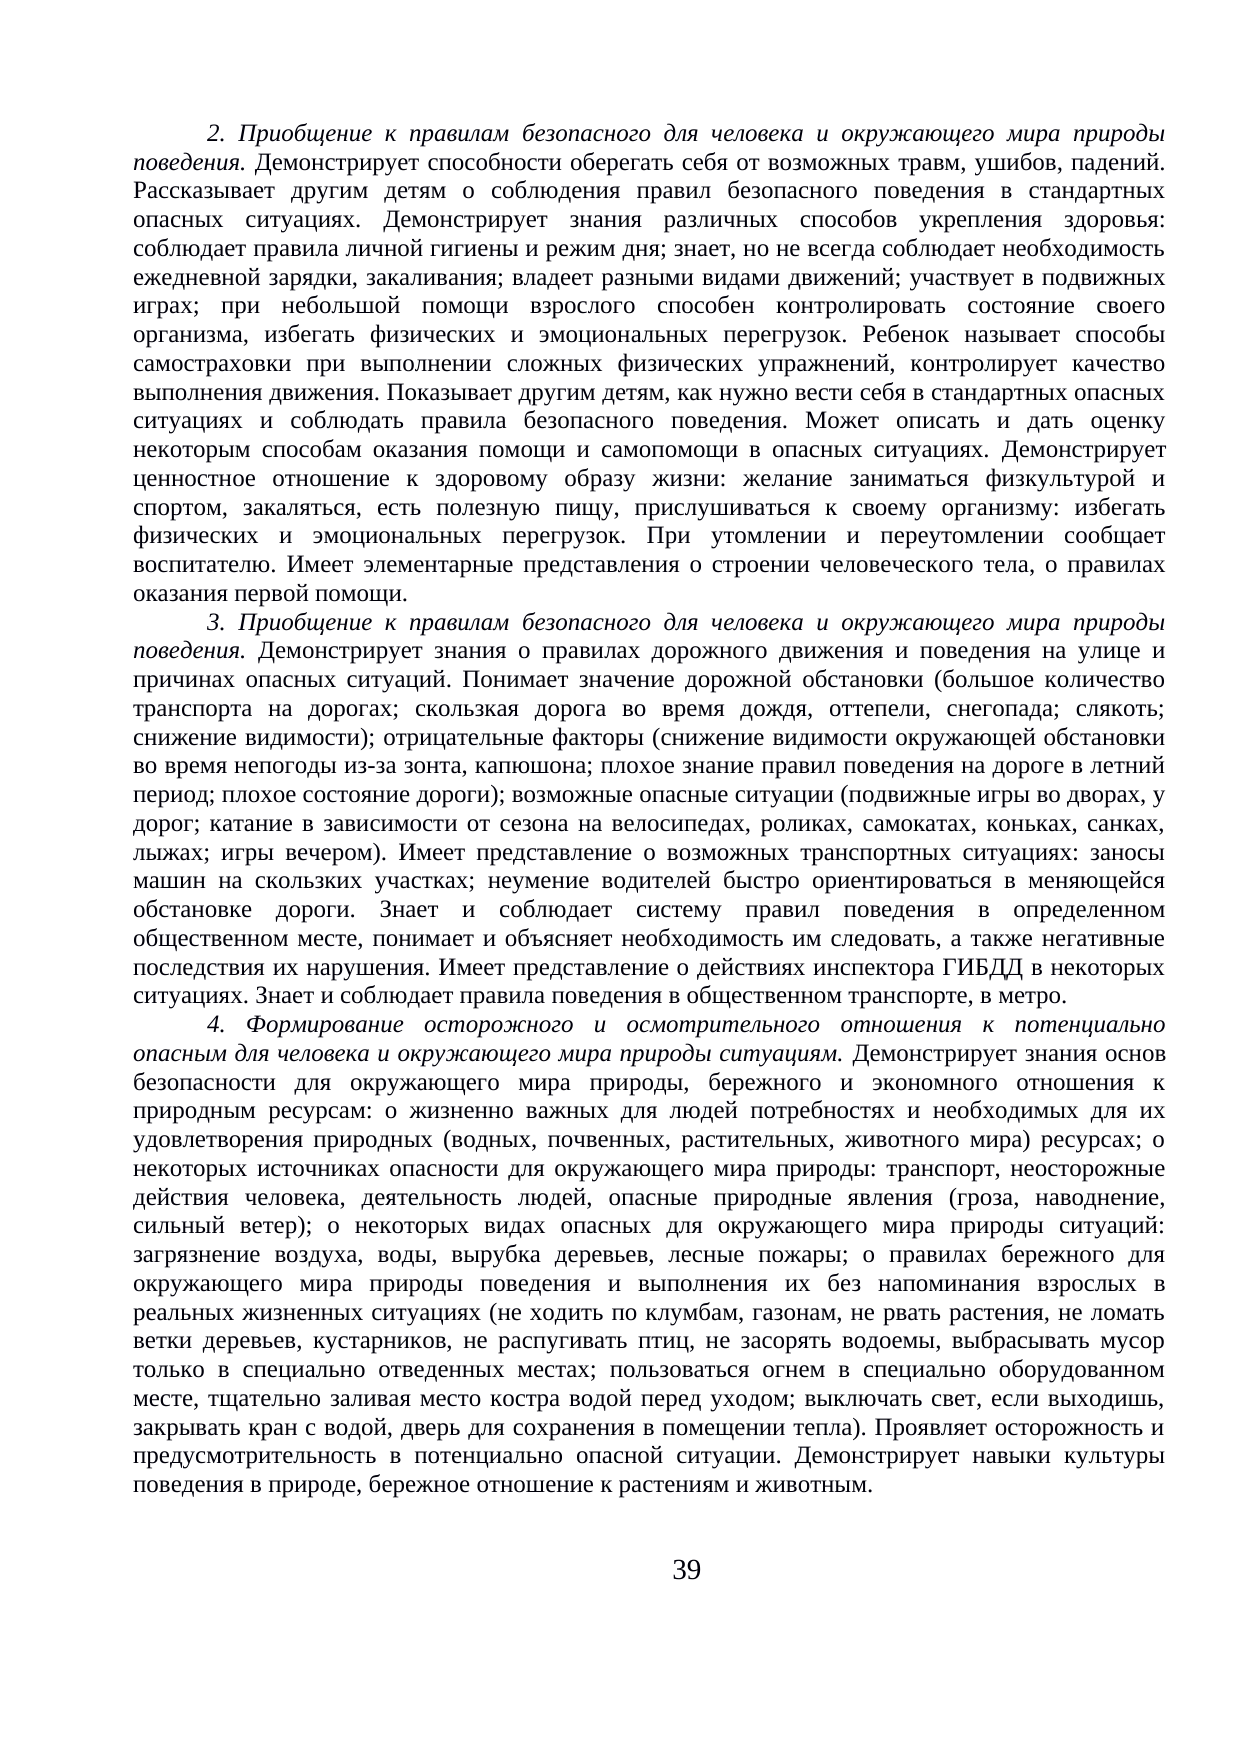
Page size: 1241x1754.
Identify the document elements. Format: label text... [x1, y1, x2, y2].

text 3. Приобщение к правилам безопасного для человека и окружающего мира природы поведения. Демонстрирует знания о правилах дорожного движения и поведения на улице и причинах опасных ситуаций. Понимает значение дорожной обстановки (большое количество транспорта на дорогах; скользкая дорога во время дождя, оттепели, снегопада; слякоть; снижение видимости); отрицательные факторы (снижение видимости окружающей обстановки во время непогоды из-за зонта, капюшона; плохое знание правил поведения на дороге в летний период; плохое состояние дороги); возможные опасные ситуации (подвижные игры во дворах, у дорог; катание в зависимости от сезона на велосипедах, роликах, самокатах, коньках, санках, лыжах; игры вечером). Имеет представление о возможных транспортных ситуациях: заносы машин на скользких участках; неумение водителей быстро ориентироваться в меняющейся обстановке дороги. Знает и соблюдает систему правил поведения в определенном общественном месте, понимает и объясняет необходимость им следовать, а также негативные последствия их нарушения. Имеет представление о действиях инспектора ГИБДД в некоторых ситуациях. Знает и соблюдает правила поведения в общественном транспорте, в метро. [133, 607, 1166, 1009]
text 2. Приобщение к правилам безопасного для человека и окружающего мира природы поведения. Демонстрирует способности оберегать себя от возможных травм, ушибов, падений. Рассказывает другим детям о соблюдения правил безопасного поведения в стандартных опасных ситуациях. Демонстрирует знания различных способов укрепления здоровья: соблюдает правила личной гигиены и режим дня; знает, но не всегда соблюдает необходимость ежедневной зарядки, закаливания; владеет разными видами движений; участвует в подвижных играх; при небольшой помощи взрослого способен контролировать состояние своего организма, избегать физических и эмоциональных перегрузок. Ребенок называет способы самостраховки при выполнении сложных физических упражнений, контролирует качество выполнения движения. Показывает другим детям, как нужно вести себя в стандартных опасных ситуациях и соблюдать правила безопасного поведения. Может описать и дать оценку некоторым способам оказания помощи и самопомощи в опасных ситуациях. Демонстрирует ценностное отношение к здоровому образу жизни: желание заниматься физкультурой и спортом, закаляться, есть полезную пищу, прислушиваться к своему организму: избегать физических и эмоциональных перегрузок. При утомлении и переутомлении сообщает воспитателю. Имеет элементарные представления о строении человеческого тела, о правилах оказания первой помощи. [133, 118, 1166, 607]
text 4. Формирование осторожного и осмотрительного отношения к потенциально опасным для человека и окружающего мира природы ситуациям. Демонстрирует знания основ безопасности для окружающего мира природы, бережного и экономного отношения к природным ресурсам: о жизненно важных для людей потребностях и необходимых для их удовлетворения природных (водных, почвенных, растительных, животного мира) ресурсах; о некоторых источниках опасности для окружающего мира природы: транспорт, неосторожные действия человека, деятельность людей, опасные природные явления (гроза, наводнение, сильный ветер); о некоторых видах опасных для окружающего мира природы ситуаций: загрязнение воздуха, воды, вырубка деревьев, лесные пожары; о правилах бережного для окружающего мира природы поведения и выполнения их без напоминания взрослых в реальных жизненных ситуациях (не ходить по клумбам, газонам, не рвать растения, не ломать ветки деревьев, кустарников, не распугивать птиц, не засорять водоемы, выбрасывать мусор только в специально отведенных местах; пользоваться огнем в специально оборудованном месте, тщательно заливая место костра водой перед уходом; выключать свет, если выходишь, закрывать кран с водой, дверь для сохранения в помещении тепла). Проявляет осторожность и предусмотрительность в потенциально опасной ситуации. Демонстрирует навыки культуры поведения в природе, бережное отношение к растениям и животным. [133, 1009, 1166, 1498]
